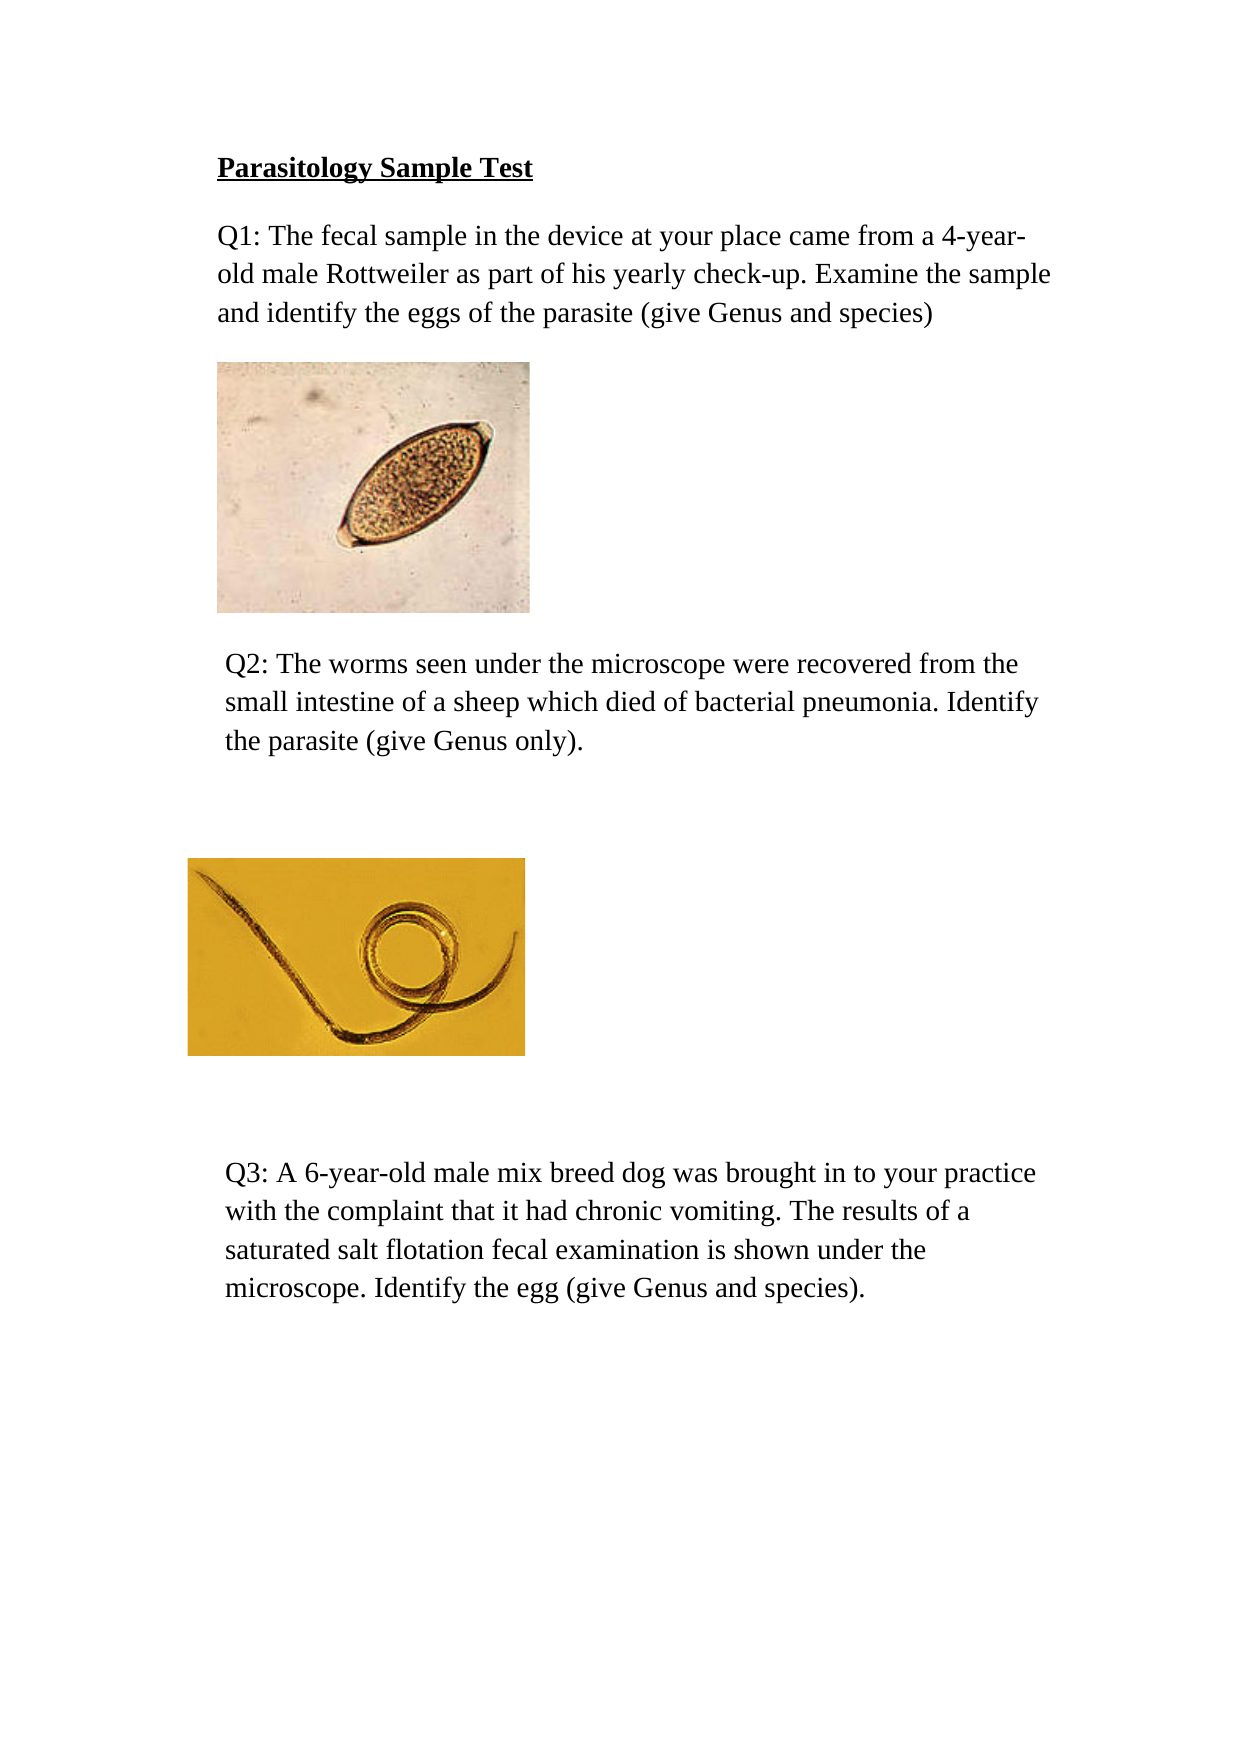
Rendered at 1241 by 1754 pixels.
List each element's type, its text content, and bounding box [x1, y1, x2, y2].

text Parasitology Sample Test [217, 150, 1053, 183]
text Q2: The worms seen under the microscope were recovered from the small intestine of a sheep which died of bacterial pneumonia. Identify the parasite (give Genus only). [225, 646, 1053, 756]
picture [217, 362, 530, 613]
picture [187, 858, 525, 1056]
text Q1: The fecal sample in the device at your place came from a 4-year-old male Rottweiler as part of his yearly check-up. Examine the sample and identify the eggs of the parasite (give Genus and species) [217, 218, 1053, 328]
text Q3: A 6-year-old male mix breed dog was brought in to your practice with the complaint that it had chronic vomiting. The results of a saturated salt flotation fecal examination is shown under the microscope. Identify the egg (give Genus and species). [225, 1155, 1053, 1304]
